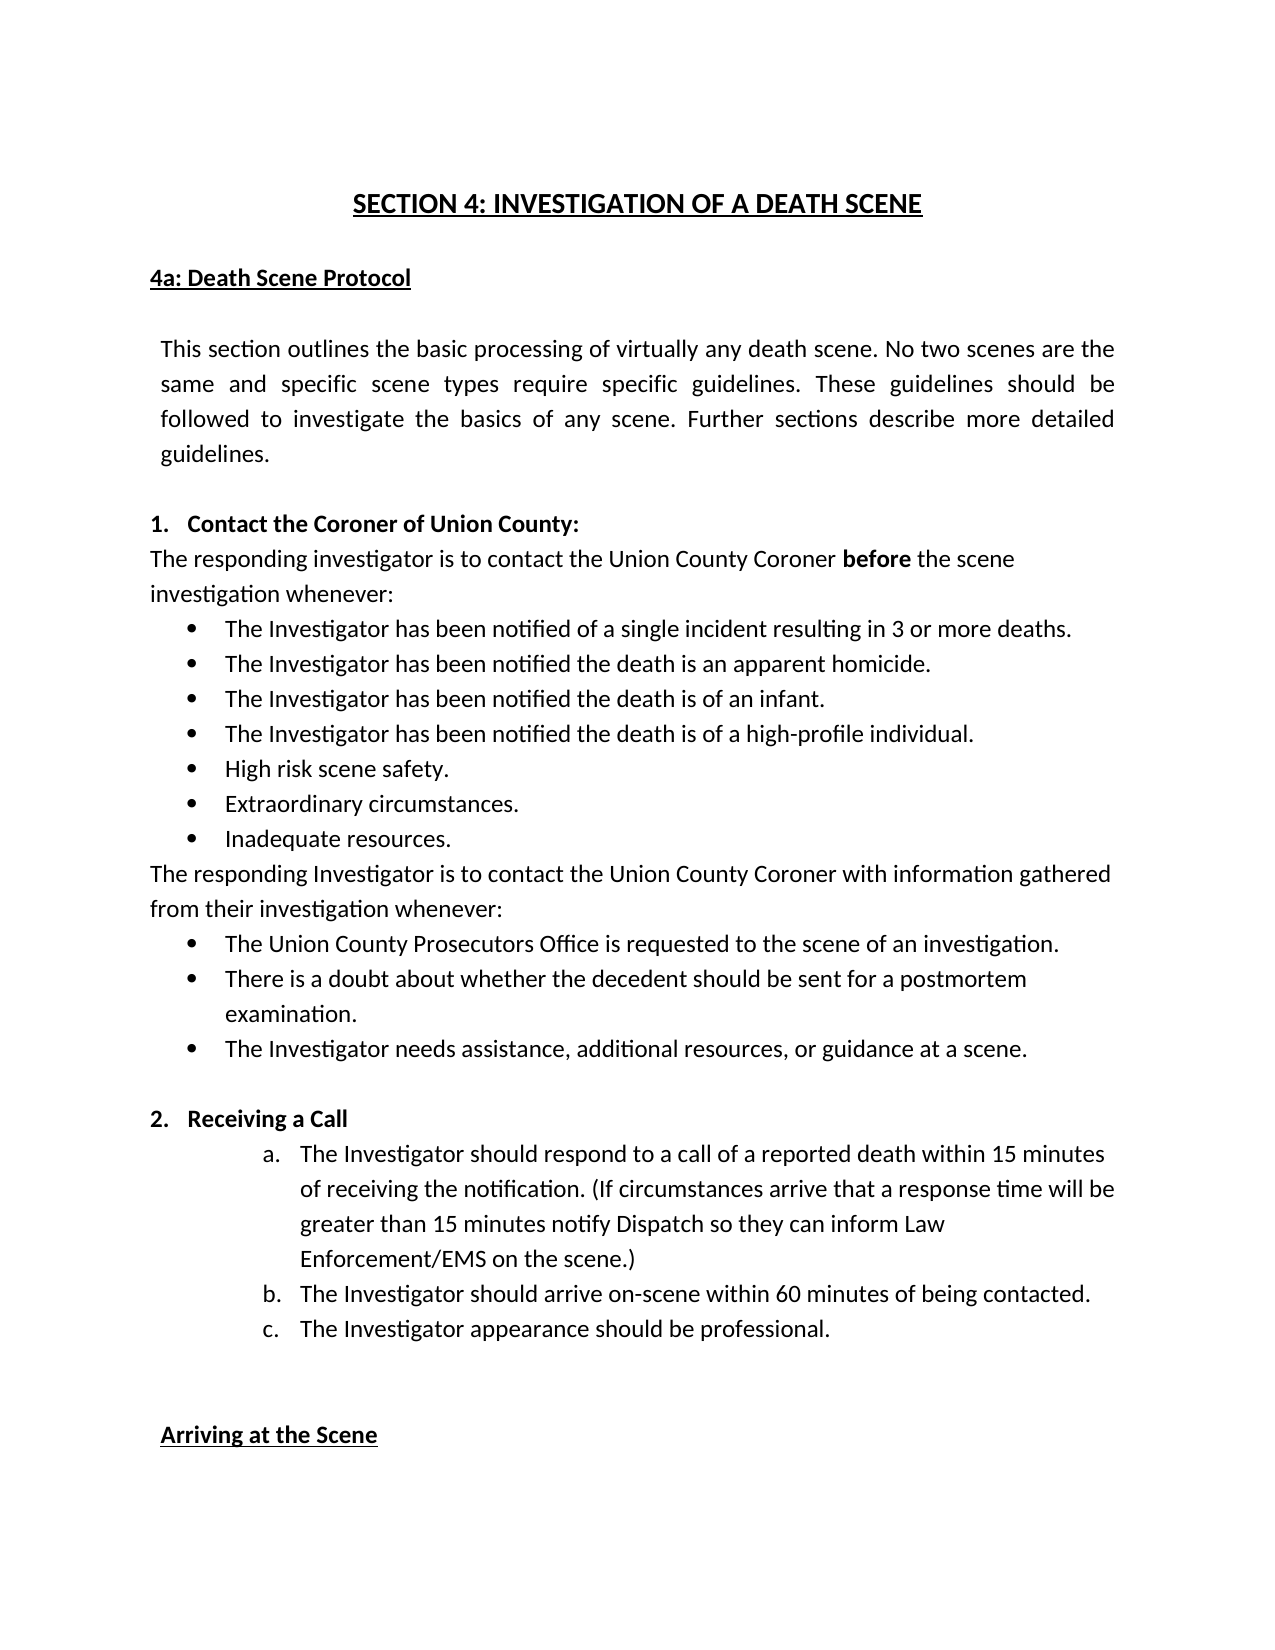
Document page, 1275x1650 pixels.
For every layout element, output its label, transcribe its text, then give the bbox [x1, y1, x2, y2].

list There is a doubt about whether the decedent should be sent for a postmortem examination. [187, 963, 1125, 1028]
list Inadequate resources. [187, 823, 1125, 853]
text The responding Investigator is to contact the Union County Coroner with information gathered from their investigation whenever: [150, 858, 1125, 923]
list The Investigator appearance should be professional. [262, 1313, 1125, 1343]
text 4a: Death Scene Protocol [150, 262, 663, 293]
list The Investigator has been notified the death is of an infant. [187, 683, 1125, 713]
list The Investigator has been notified the death is an apparent homicide. [187, 648, 1125, 678]
text Arriving at the Scene [160, 1419, 663, 1450]
list Contact the Coroner of Union County: [150, 508, 1125, 538]
text This section outlines the basic processing of virtually any death scene. No two scenes are the same and specific scene types require specific guidelines. These guidelines should be followed to investigate the basics of any scene. Further sections describe more detailed guidelines. [160, 333, 1116, 468]
list High risk scene safety. [187, 753, 1125, 783]
list The Investigator has been notified of a single incident resulting in 3 or more deaths. [187, 613, 1125, 643]
list The Union County Prosecutors Office is requested to the scene of an investigation. [187, 928, 1125, 958]
text SECTION 4: INVESTIGATION OF A DEATH SCENE [150, 185, 1125, 221]
list The Investigator has been notified the death is of a high-profile individual. [187, 718, 1125, 748]
list The Investigator should respond to a call of a reported death within 15 minutes of receiving the notification. (If circumstances arrive that a response time will be greater than 15 minutes notify Dispatch so they can inform Law Enforcement/EMS on the scene.) [262, 1138, 1125, 1273]
text The responding investigator is to contact the Union County Coroner before the scene investigation whenever: [150, 543, 1125, 608]
list The Investigator needs assistance, additional resources, or guidance at a scene. [187, 1033, 1125, 1063]
list Receiving a Call [150, 1103, 1125, 1133]
list Extraordinary circumstances. [187, 788, 1125, 818]
list The Investigator should arrive on-scene within 60 minutes of being contacted. [262, 1278, 1125, 1308]
